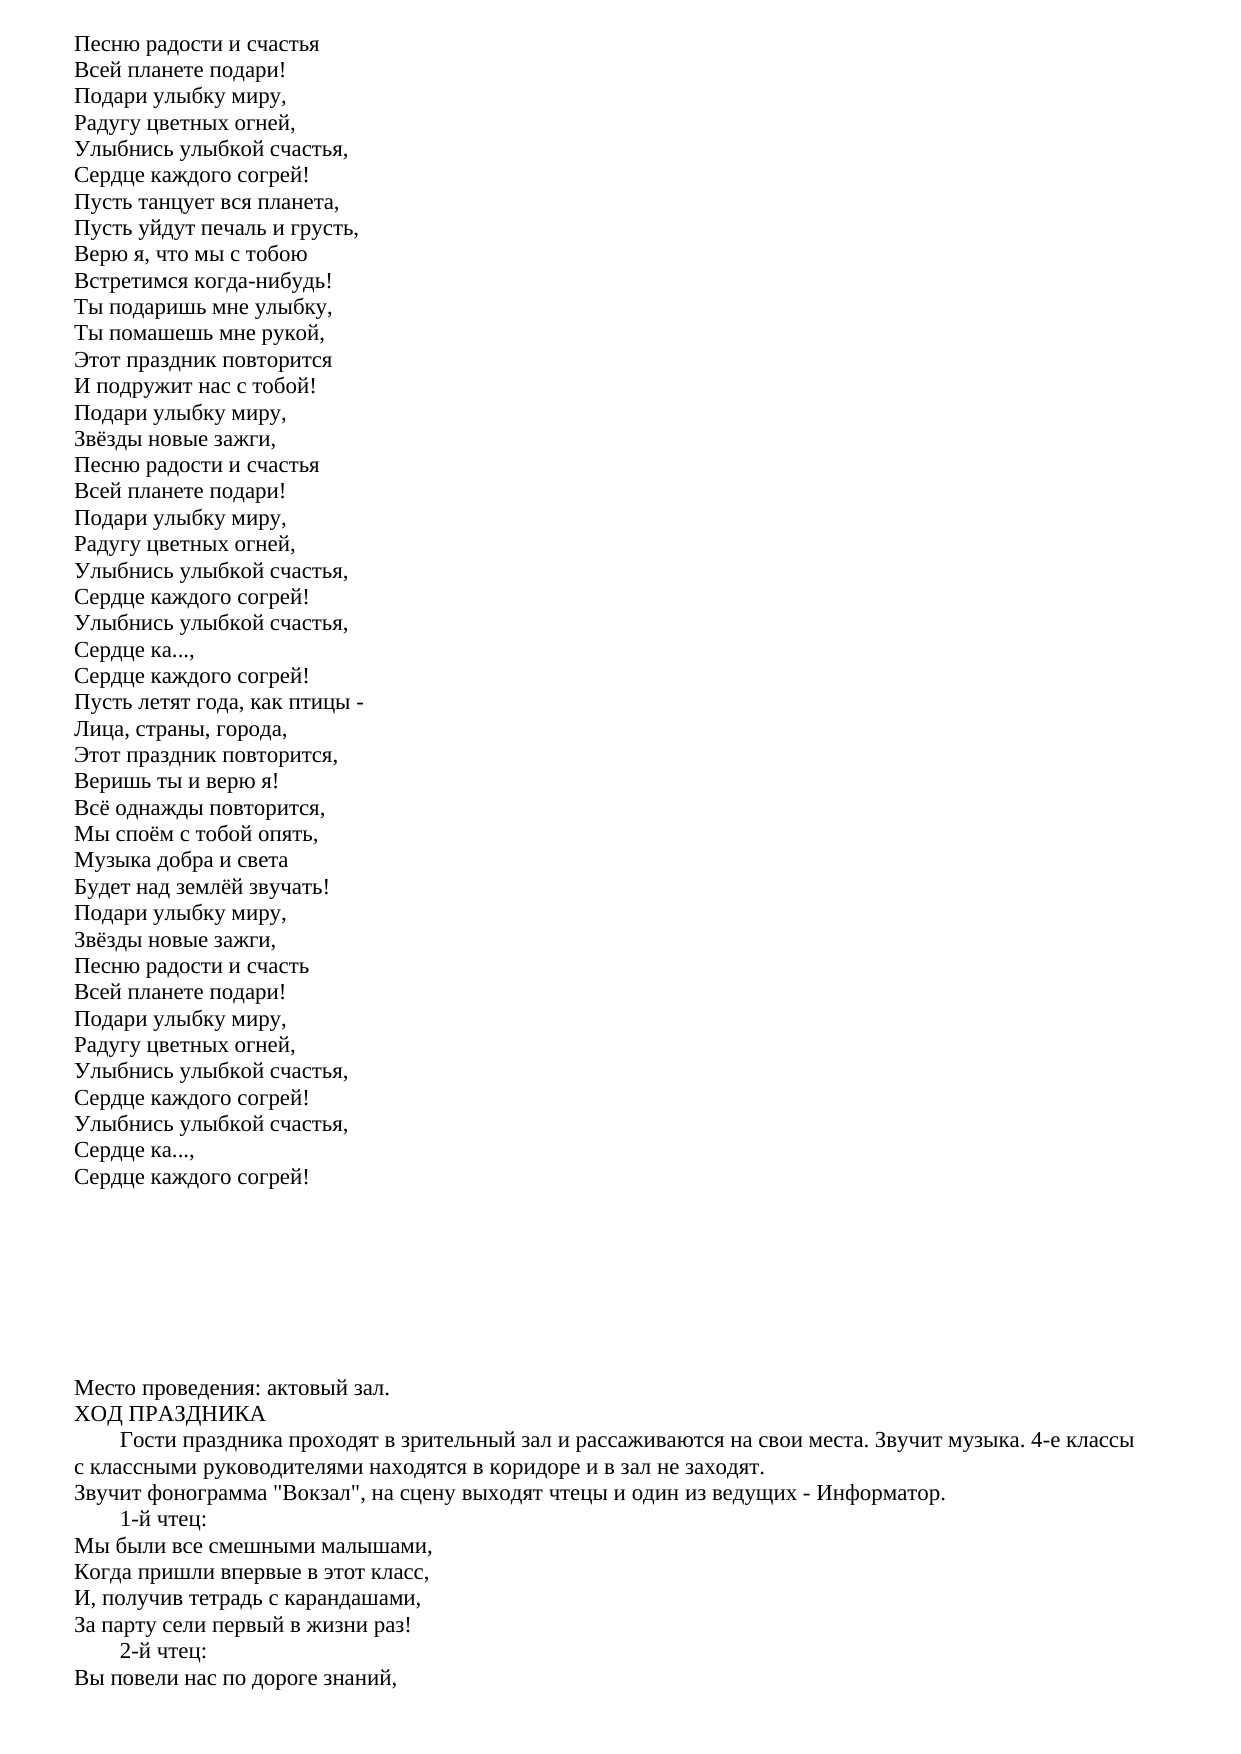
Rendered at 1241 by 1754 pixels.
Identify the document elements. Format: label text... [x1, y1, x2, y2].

text Когда пришли впервые в этот класс, [74, 1558, 1152, 1584]
text Сердце каждого согрей! [74, 662, 1152, 688]
text Улыбнись улыбкой счастья, [74, 609, 1152, 636]
text Встретимся когда-нибудь! [74, 267, 1152, 293]
text ХОД ПРАЗДНИКА [74, 1400, 1152, 1426]
text Радугу цветных огней, [74, 109, 1152, 135]
text Звёзды новые зажги, [74, 425, 1152, 451]
text Сердце ка..., [74, 1136, 1152, 1163]
text Подари улыбку миру, [74, 82, 1152, 109]
text Место проведения: актовый зал. [74, 1374, 1152, 1400]
text Всё однажды повторится, [74, 794, 1152, 820]
text Радугу цветных огней, [74, 1031, 1152, 1057]
text Улыбнись улыбкой счастья, [74, 557, 1152, 583]
text Верю я, что мы с тобою [74, 240, 1152, 267]
text Ты помашешь мне рукой, [74, 319, 1152, 346]
text Веришь ты и верю я! [74, 767, 1152, 794]
text Всей планете подари! [74, 978, 1152, 1005]
text Улыбнись улыбкой счастья, [74, 1110, 1152, 1136]
text Сердце каждого согрей! [74, 583, 1152, 609]
text Сердце ка..., [74, 636, 1152, 662]
text Музыка добра и света [74, 847, 1152, 873]
text Сердце каждого согрей! [74, 161, 1152, 188]
text Подари улыбку миру, [74, 398, 1152, 425]
text Подари улыбку миру, [74, 504, 1152, 530]
text За парту сели первый в жизни раз! [74, 1611, 1152, 1637]
text Улыбнись улыбкой счастья, [74, 135, 1152, 161]
text Пусть летят года, как птицы - [74, 688, 1152, 715]
text Улыбнись улыбкой счастья, [74, 1057, 1152, 1084]
text Радугу цветных огней, [74, 530, 1152, 557]
text Будет над землёй звучать! [74, 873, 1152, 899]
text Подари улыбку миру, [74, 899, 1152, 926]
text Подари улыбку миру, [74, 1005, 1152, 1031]
text Сердце каждого согрей! [74, 1084, 1152, 1110]
text Лица, страны, города, [74, 715, 1152, 741]
text Всей планете подари! [74, 478, 1152, 504]
text Гости праздника проходят в зрительный зал и рассаживаются на свои места. Звучит музыка. 4-е классы с классными руководителями находятся в коридоре и в зал не заходят. [74, 1426, 1152, 1479]
text Мы споём с тобой опять, [74, 820, 1152, 847]
text Всей планете подари! [74, 56, 1152, 82]
text 1-й чтец: [74, 1505, 1152, 1532]
text И подружит нас с тобой! [74, 372, 1152, 398]
text Вы повели нас по дороге знаний, [74, 1663, 1152, 1690]
text И, получив тетрадь с карандашами, [74, 1584, 1152, 1611]
text Сердце каждого согрей! [74, 1163, 1152, 1189]
text Пусть уйдут печаль и грусть, [74, 214, 1152, 240]
text Песню радости и счасть [74, 952, 1152, 978]
text Пусть танцует вся планета, [74, 188, 1152, 214]
text Песню радости и счастья [74, 29, 1152, 56]
text Звучит фонограмма "Вокзал", на сцену выходят чтецы и один из ведущих - Информатор. [74, 1479, 1152, 1505]
text Звёзды новые зажги, [74, 926, 1152, 952]
text Мы были все смешными малышами, [74, 1532, 1152, 1558]
text Этот праздник повторится, [74, 741, 1152, 767]
text 2-й чтец: [74, 1637, 1152, 1663]
text Этот праздник повторится [74, 346, 1152, 372]
text Ты подаришь мне улыбку, [74, 293, 1152, 319]
text Песню радости и счастья [74, 451, 1152, 478]
